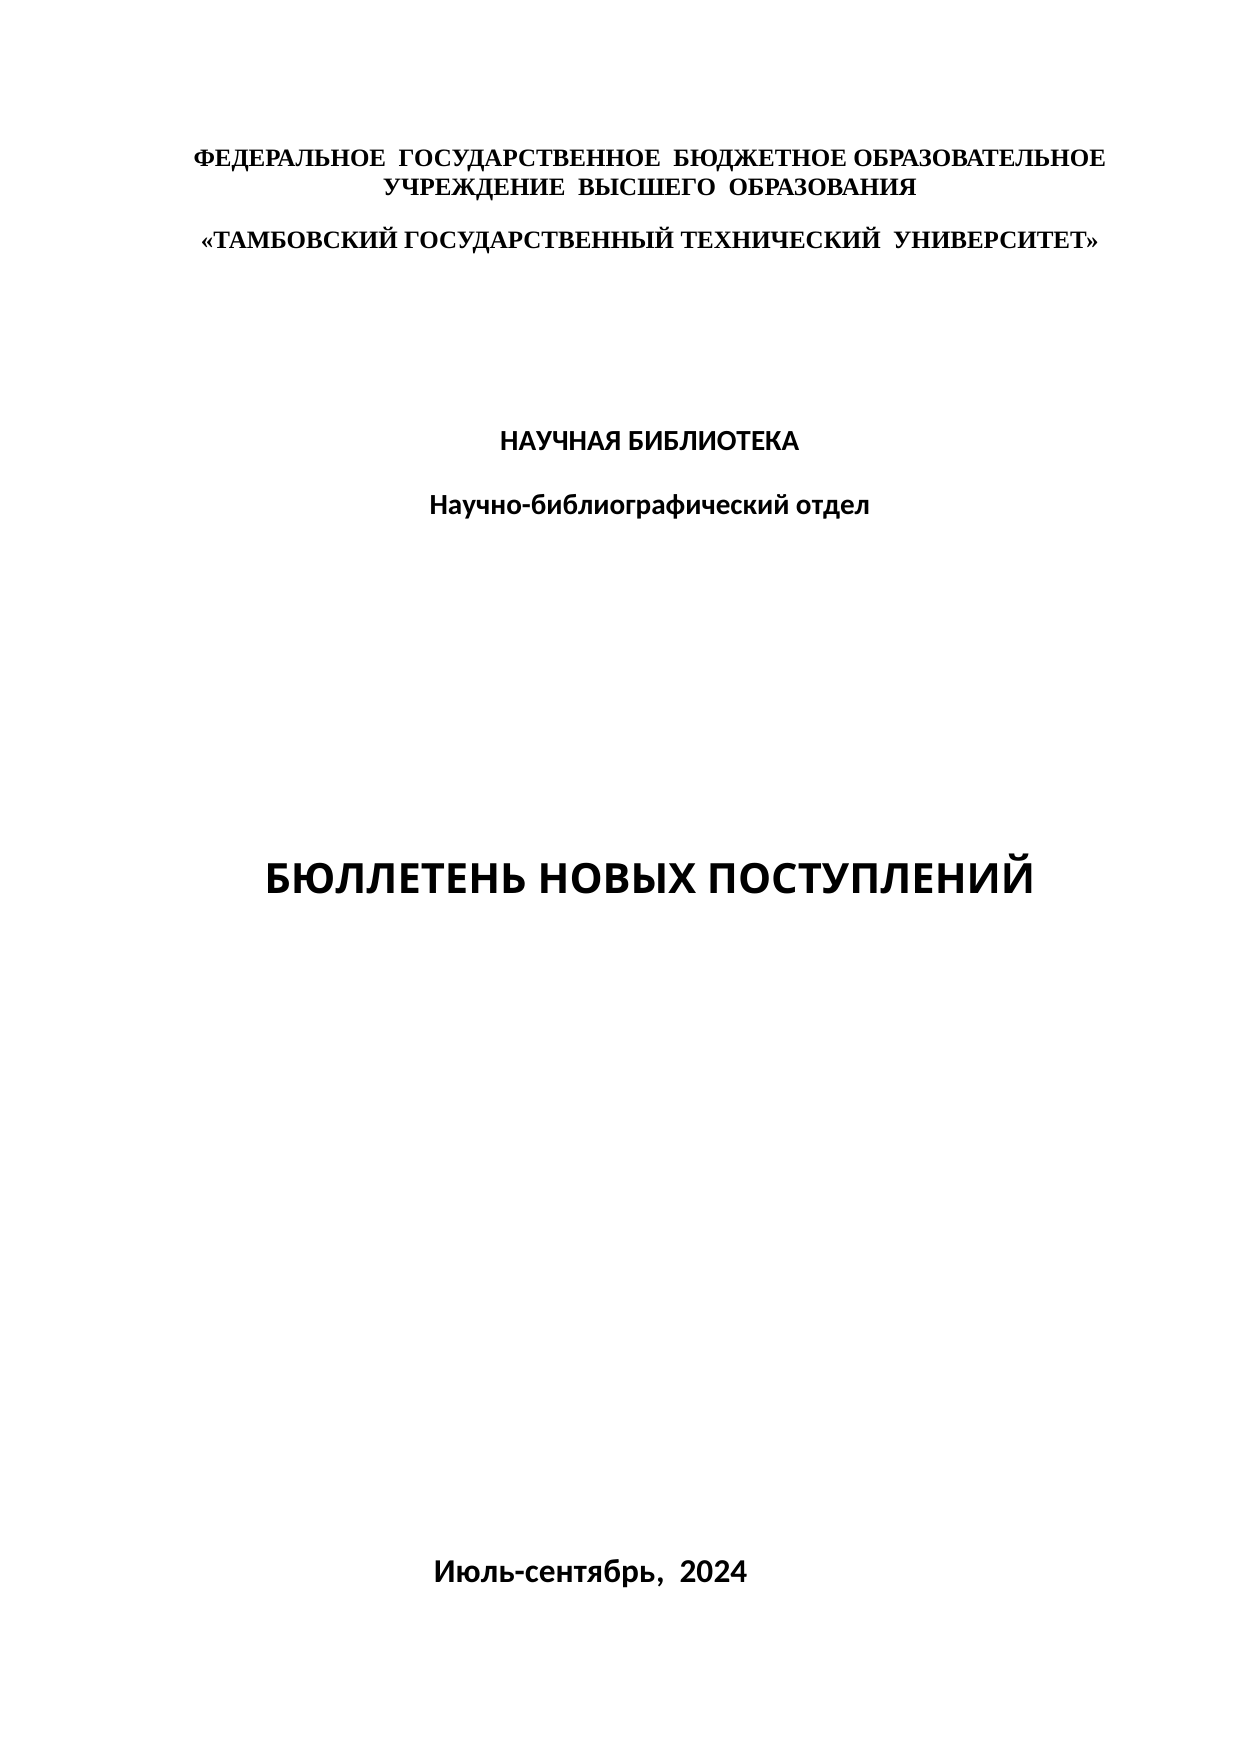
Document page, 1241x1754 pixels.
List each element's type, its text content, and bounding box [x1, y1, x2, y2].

title «ТАМБОВСКИЙ ГОСУДАРСТВЕННЫЙ ТЕХНИЧЕСКИЙ УНИВЕРСИТЕТ» [148, 226, 1152, 254]
text Научно-библиографический отдел [148, 486, 1152, 522]
title ФЕДЕРАЛЬНОЕ ГОСУДАРСТВЕННОЕ БЮДЖЕТНОЕ ОБРАЗОВАТЕЛЬНОЕ УЧРЕЖДЕНИЕ ВЫСШЕГО ОБРАЗОВАНИЯ [148, 143, 1152, 201]
text Июль-сентябрь, 2024 [148, 1550, 1152, 1591]
text НАУЧНАЯ БИБЛИОТЕКА [148, 422, 1152, 457]
text БЮЛЛЕТЕНЬ НОВЫХ ПОСТУПЛЕНИЙ [148, 849, 1152, 906]
